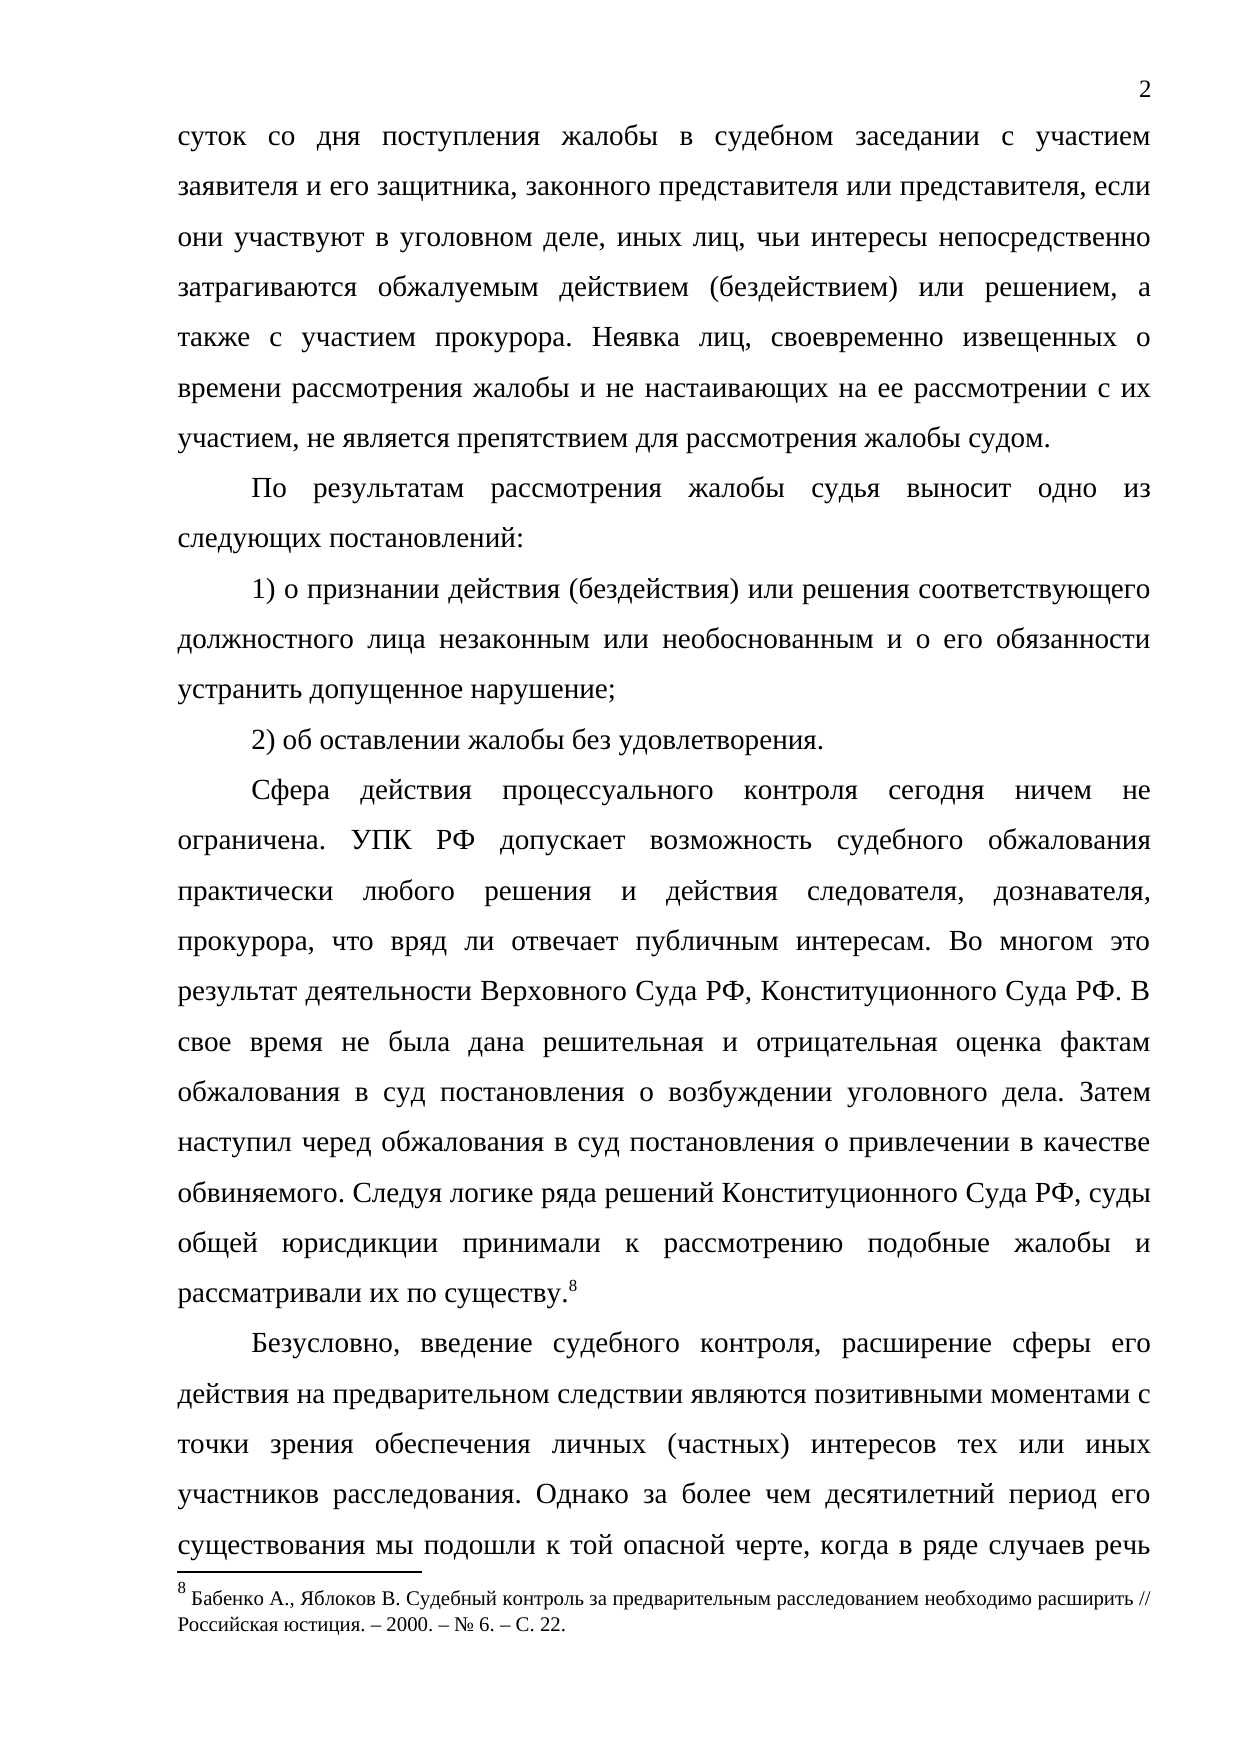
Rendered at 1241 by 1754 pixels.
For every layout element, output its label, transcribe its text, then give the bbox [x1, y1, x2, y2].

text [177, 118, 1152, 453]
text 2) об оставлении жалобы без удовлетворения. [177, 722, 1152, 755]
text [177, 1326, 1152, 1560]
text Сфера действия процессуального контроля сегодня ничем не ограничена. УПК РФ допускает возможность судебного обжалования практически любого решения и действия следователя, дознавателя, прокурора, что вряд ли отвечает публичным интересам. Во многом это результат деятельности Верховного Суда РФ, Конституционного Суда РФ. В свое время не была дана решительная и отрицательная оценка фактам обжалования в суд постановления о возбуждении уголовного дела. Затем наступил черед обжалования в суд постановления о привлечении в качестве обвиняемого. Следуя логике ряда решений Конституционного Суда РФ, суды общей юрисдикции принимали к рассмотрению подобные жалобы и рассматривали их по существу. [177, 772, 1152, 1309]
text 1) о признании действия (бездействия) или решения соответствующего должностного лица незаконным или необоснованным и о его обязанности устранить допущенное нарушение; [177, 571, 1152, 705]
text По результатам рассмотрения жалобы судья выносит одно из следующих постановлений: [177, 470, 1152, 554]
